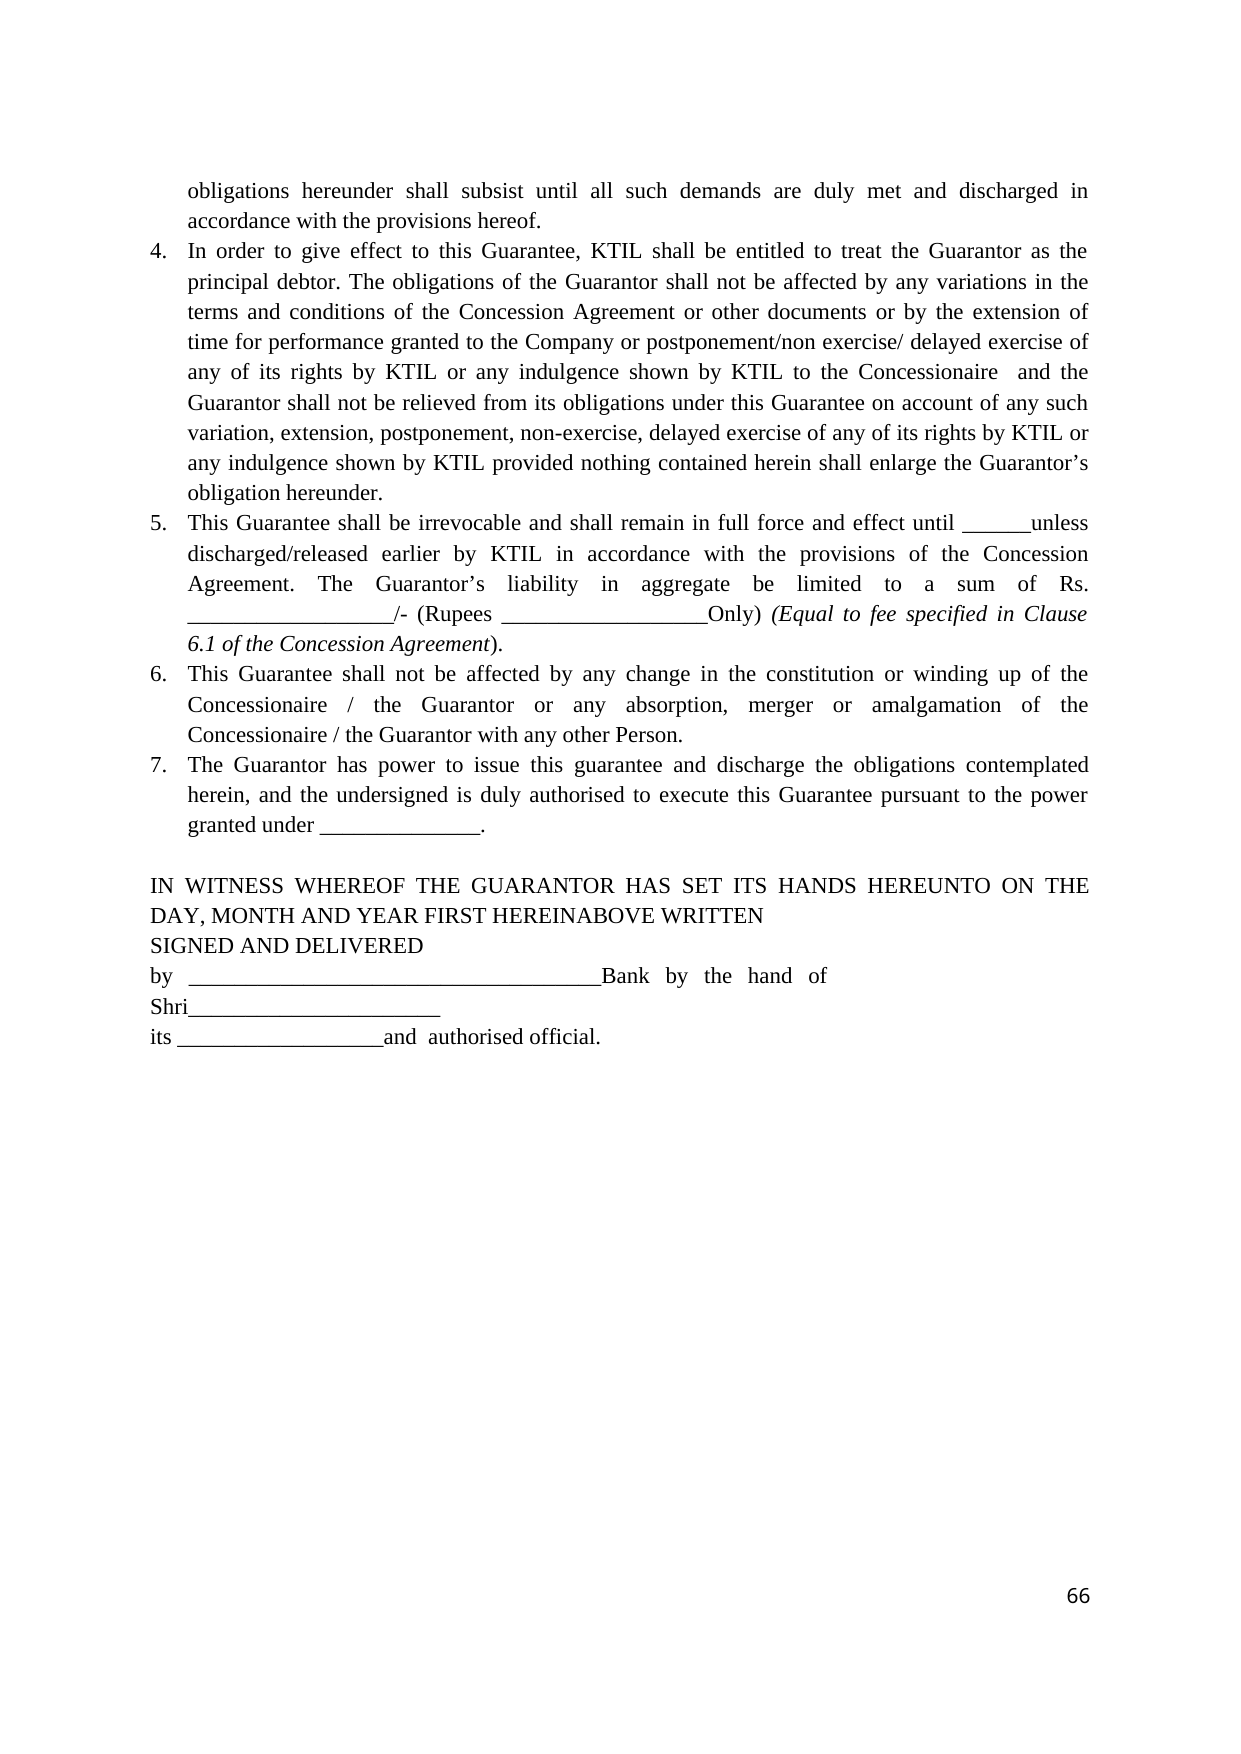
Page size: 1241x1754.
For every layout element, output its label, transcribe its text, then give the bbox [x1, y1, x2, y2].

list The Guarantor has power to issue this guarantee and discharge the obligations contemplated herein, and the undersigned is duly authorised to execute this Guarantee pursuant to the power granted under ______________. [150, 751, 1090, 838]
text by ____________________________________Bank by the hand of Shri______________________ [150, 963, 828, 1019]
list This Guarantee shall not be affected by any change in the constitution or winding up of the Concessionaire / the Guarantor or any absorption, merger or amalgamation of the Concessionaire / the Guarantor with any other Person. [150, 661, 1090, 747]
list This Guarantee shall be irrevocable and shall remain in full force and effect until ______unless discharged/released earlier by KTIL in accordance with the provisions of the Concession Agreement. The Guarantor’s liability in aggregate be limited to a sum of Rs. __________________/- (Rupees __________________Only) (Equal to fee specified in Clause 6.1 of the Concession Agreement). [150, 509, 1090, 657]
list In order to give effect to this Guarantee, KTIL shall be entitled to treat the Guarantor as the principal debtor. The obligations of the Guarantor shall not be affected by any variations in the terms and conditions of the Concession Agreement or other documents or by the extension of time for performance granted to the Company or postponement/non exercise/ delayed exercise of any of its rights by KTIL or any indulgence shown by KTIL to the Concessionaire and the Guarantor shall not be relieved from its obligations under this Guarantee on account of any such variation, extension, postponement, non-exercise, delayed exercise of any of its rights by KTIL or any indulgence shown by KTIL provided nothing contained herein shall enlarge the Guarantor’s obligation hereunder. [150, 238, 1090, 506]
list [150, 177, 1090, 234]
text SIGNED AND DELIVERED [150, 932, 828, 959]
text IN WITNESS WHEREOF THE GUARANTOR HAS SET ITS HANDS HEREUNTO ON THE DAY, MONTH AND YEAR FIRST HEREINABOVE WRITTEN [150, 872, 1090, 928]
text its __________________and authorised official. [150, 1023, 828, 1049]
